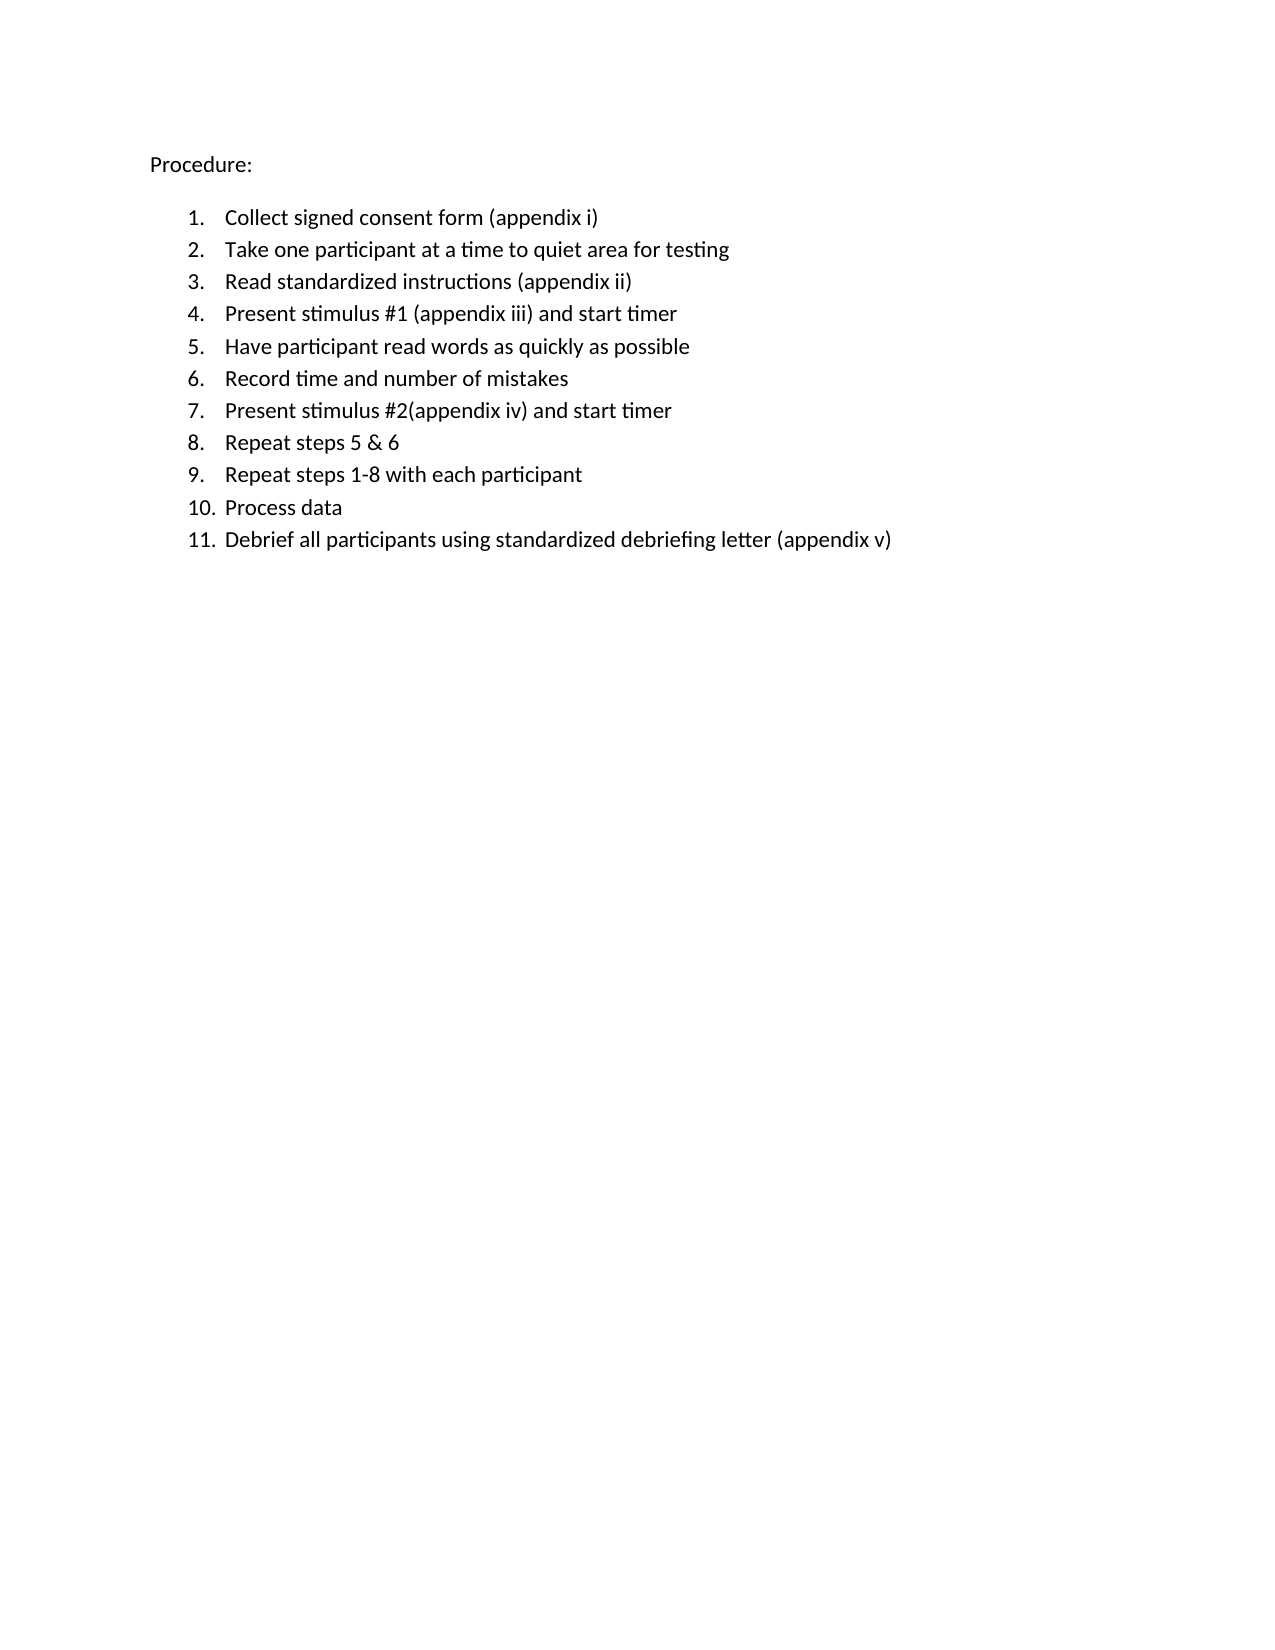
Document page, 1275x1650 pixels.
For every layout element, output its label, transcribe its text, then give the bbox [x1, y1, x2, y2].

list Debrief all participants using standardized debriefing letter (appendix v) [187, 525, 1125, 553]
list Present stimulus #2(appendix iv) and start timer [187, 396, 1125, 424]
list Repeat steps 5 & 6 [187, 428, 1125, 456]
list Have participant read words as quickly as possible [187, 332, 1125, 360]
list Read standardized instructions (appendix ii) [187, 267, 1125, 295]
list Collect signed consent form (appendix i) [187, 203, 1125, 231]
list Process data [187, 493, 1125, 521]
list Present stimulus #1 (appendix iii) and start timer [187, 299, 1125, 328]
list Record time and number of mistakes [187, 364, 1125, 392]
text Procedure: [150, 150, 1125, 178]
list Repeat steps 1-8 with each participant [187, 461, 1125, 488]
list Take one participant at a time to quiet area for testing [187, 235, 1125, 263]
